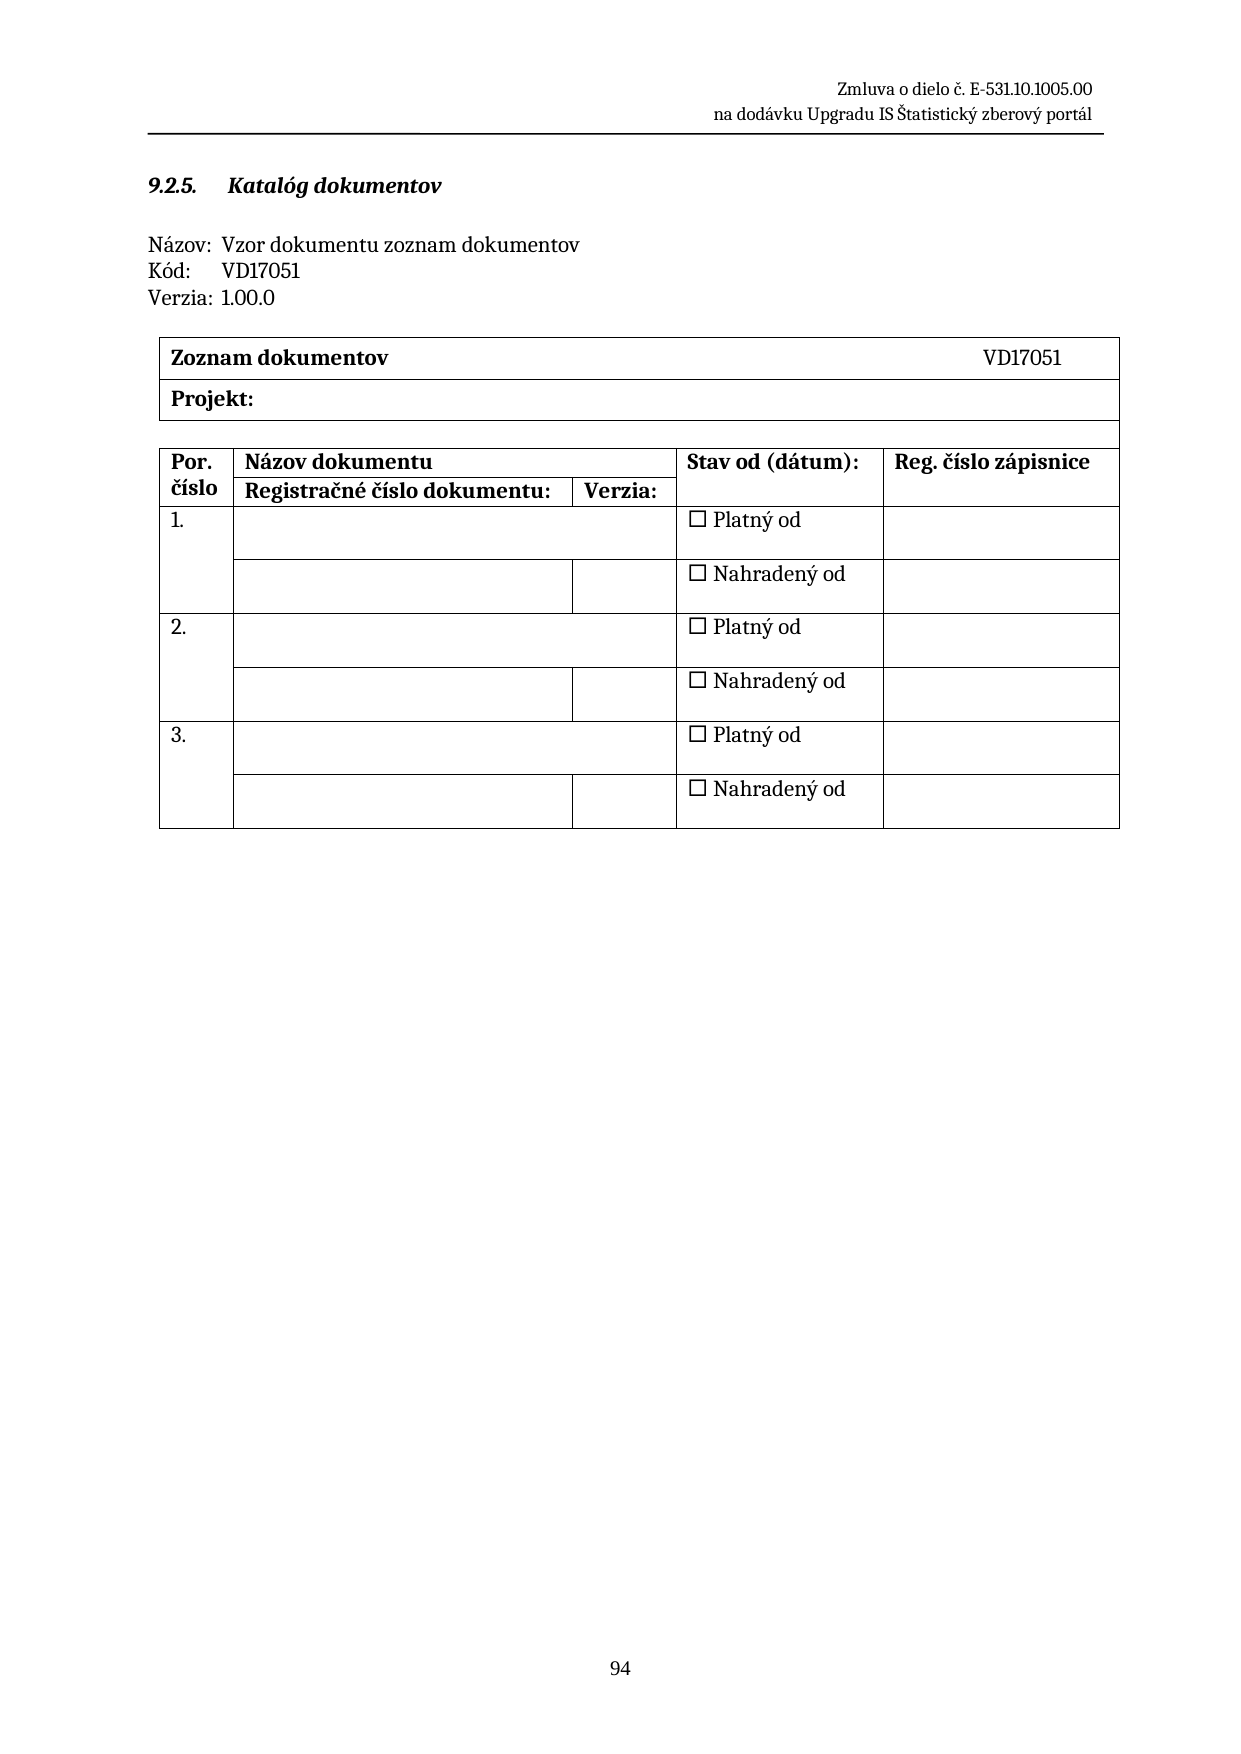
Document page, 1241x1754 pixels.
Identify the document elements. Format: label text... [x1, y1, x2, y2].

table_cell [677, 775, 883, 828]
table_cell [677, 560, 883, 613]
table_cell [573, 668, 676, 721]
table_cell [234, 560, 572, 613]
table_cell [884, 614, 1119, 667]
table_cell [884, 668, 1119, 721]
text Kód: VD17051 [148, 258, 1092, 284]
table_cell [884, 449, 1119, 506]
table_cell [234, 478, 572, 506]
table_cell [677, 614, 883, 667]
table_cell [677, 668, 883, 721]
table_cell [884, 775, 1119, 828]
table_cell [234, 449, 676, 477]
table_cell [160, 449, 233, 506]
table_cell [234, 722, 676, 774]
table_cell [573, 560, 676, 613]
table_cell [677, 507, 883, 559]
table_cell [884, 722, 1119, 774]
text Názov: Vzor dokumentu zoznam dokumentov [148, 232, 1092, 258]
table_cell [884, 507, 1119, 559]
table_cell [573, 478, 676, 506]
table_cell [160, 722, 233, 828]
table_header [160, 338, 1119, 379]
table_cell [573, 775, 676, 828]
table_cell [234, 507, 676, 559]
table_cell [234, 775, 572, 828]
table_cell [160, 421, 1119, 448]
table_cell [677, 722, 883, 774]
subtitle Katalóg dokumentov [148, 173, 1092, 199]
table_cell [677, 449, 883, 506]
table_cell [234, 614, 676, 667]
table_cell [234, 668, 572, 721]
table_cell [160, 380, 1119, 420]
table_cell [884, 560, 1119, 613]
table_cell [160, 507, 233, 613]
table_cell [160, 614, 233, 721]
text Verzia: 1.00.0 [148, 284, 1092, 311]
